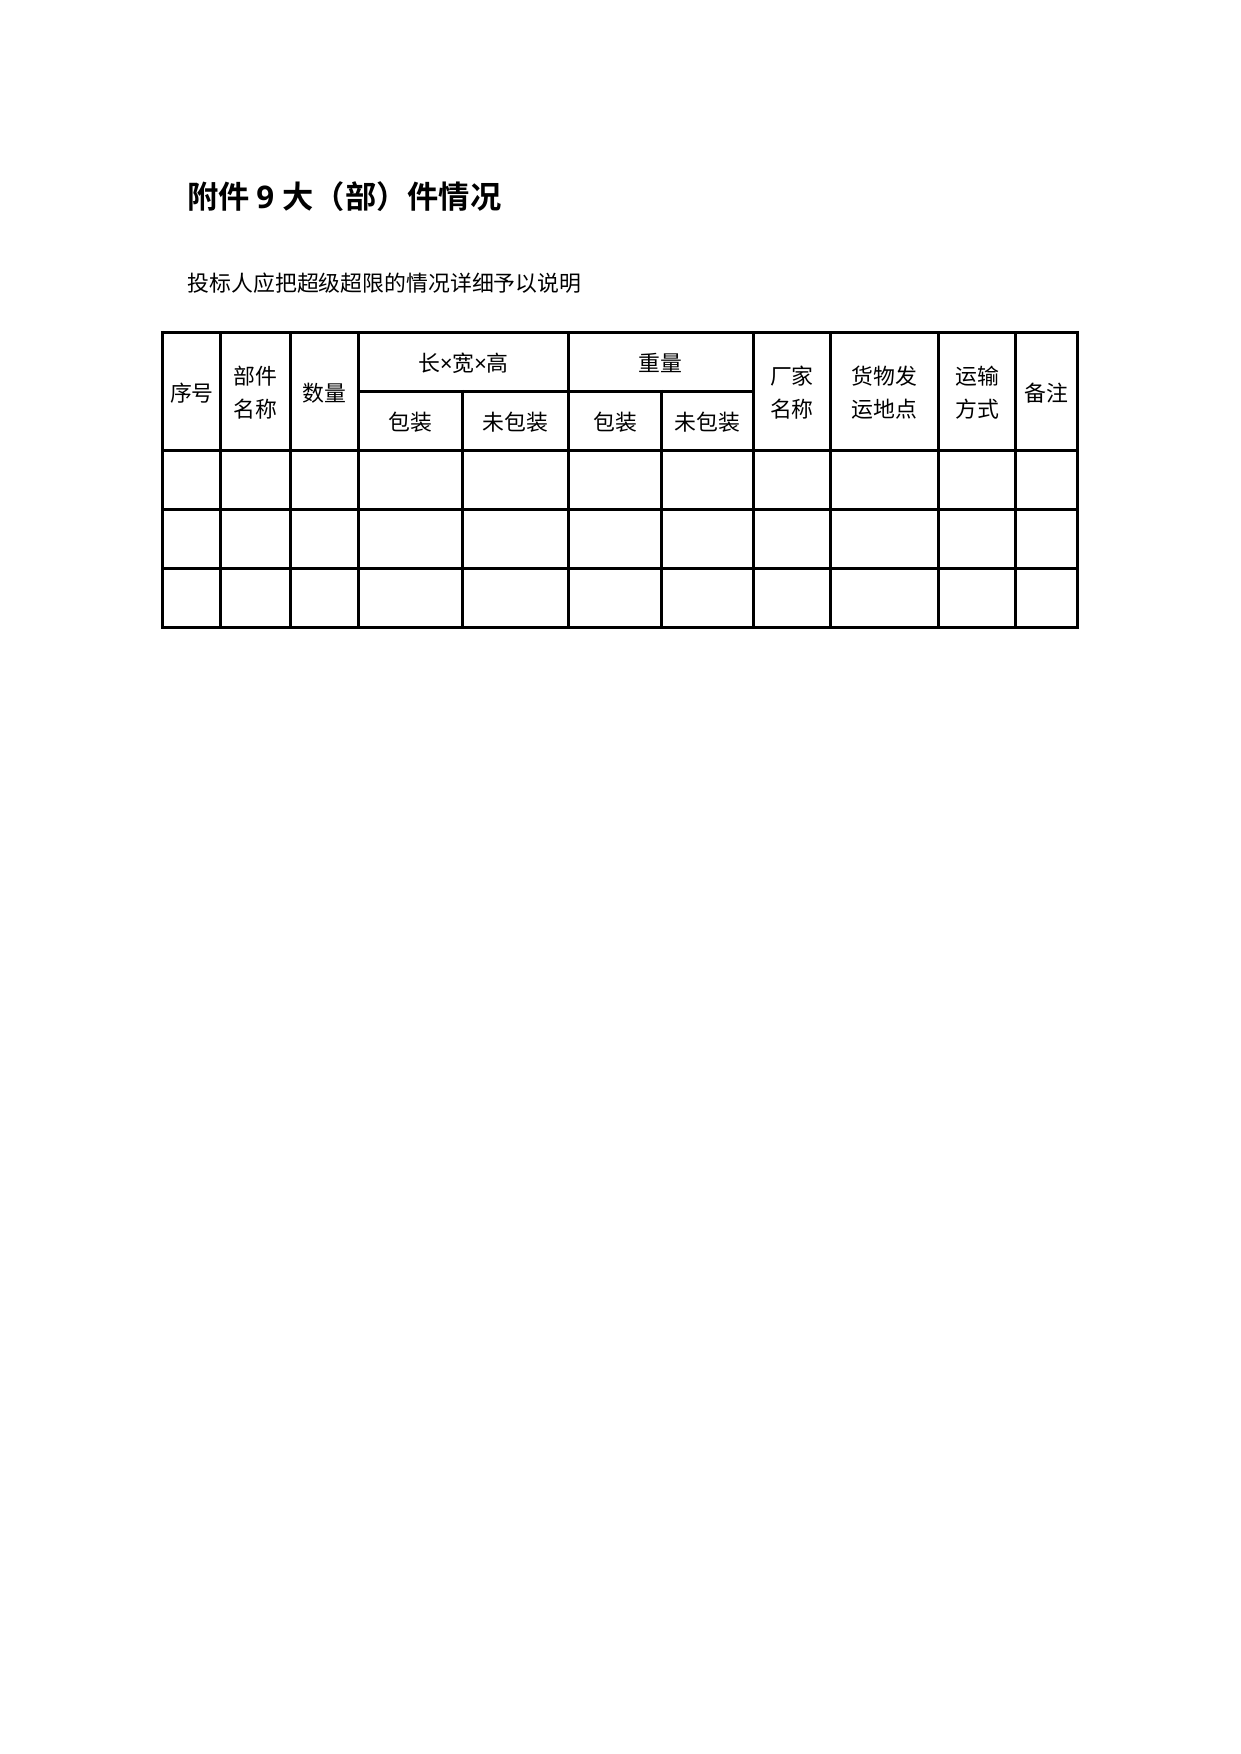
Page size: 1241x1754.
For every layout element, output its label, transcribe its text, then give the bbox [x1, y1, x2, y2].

table_header 备注 [1017, 334, 1076, 449]
table_cell [940, 452, 1014, 508]
table_cell 未包装 [663, 393, 752, 449]
table_cell [1017, 452, 1076, 508]
table_cell [464, 570, 567, 626]
table_cell [292, 452, 357, 508]
text 附件9 大（部）件情况 [187, 162, 1053, 227]
table_cell [164, 570, 219, 626]
table_cell [663, 452, 752, 508]
table_cell [940, 570, 1014, 626]
table_cell [222, 570, 289, 626]
table_cell 包装 [360, 393, 461, 449]
table_cell [570, 570, 660, 626]
table_cell [940, 511, 1014, 567]
table_header 长×宽×高 [360, 334, 567, 390]
table_cell [832, 452, 937, 508]
table_cell [222, 511, 289, 567]
table_cell [570, 511, 660, 567]
table_cell [755, 511, 829, 567]
table_cell [464, 452, 567, 508]
table_cell [570, 452, 660, 508]
table_header 厂家 名称 [755, 334, 829, 449]
table_header 运输 方式 [940, 334, 1014, 449]
table_cell [832, 570, 937, 626]
table_cell 未包装 [464, 393, 567, 449]
table_cell [832, 511, 937, 567]
table_cell [1017, 570, 1076, 626]
table_header 重量 [570, 334, 752, 390]
table_cell [663, 570, 752, 626]
table_cell [292, 570, 357, 626]
table_cell [360, 570, 461, 626]
table_header 部件 名称 [222, 334, 289, 449]
table_cell [464, 511, 567, 567]
table_cell [1017, 511, 1076, 567]
table_header 货物发 运地点 [832, 334, 937, 449]
table_cell [292, 511, 357, 567]
table_header 序号 [164, 334, 219, 449]
table_cell [222, 452, 289, 508]
table_cell [755, 570, 829, 626]
table_cell [360, 452, 461, 508]
table_cell [360, 511, 461, 567]
table_cell [164, 452, 219, 508]
table_cell 包装 [570, 393, 660, 449]
table_header 数量 [292, 334, 357, 449]
table_cell [663, 511, 752, 567]
text 投标人应把超级超限的情况详细予以说明 [187, 266, 1053, 298]
table_cell [164, 511, 219, 567]
table_cell [755, 452, 829, 508]
